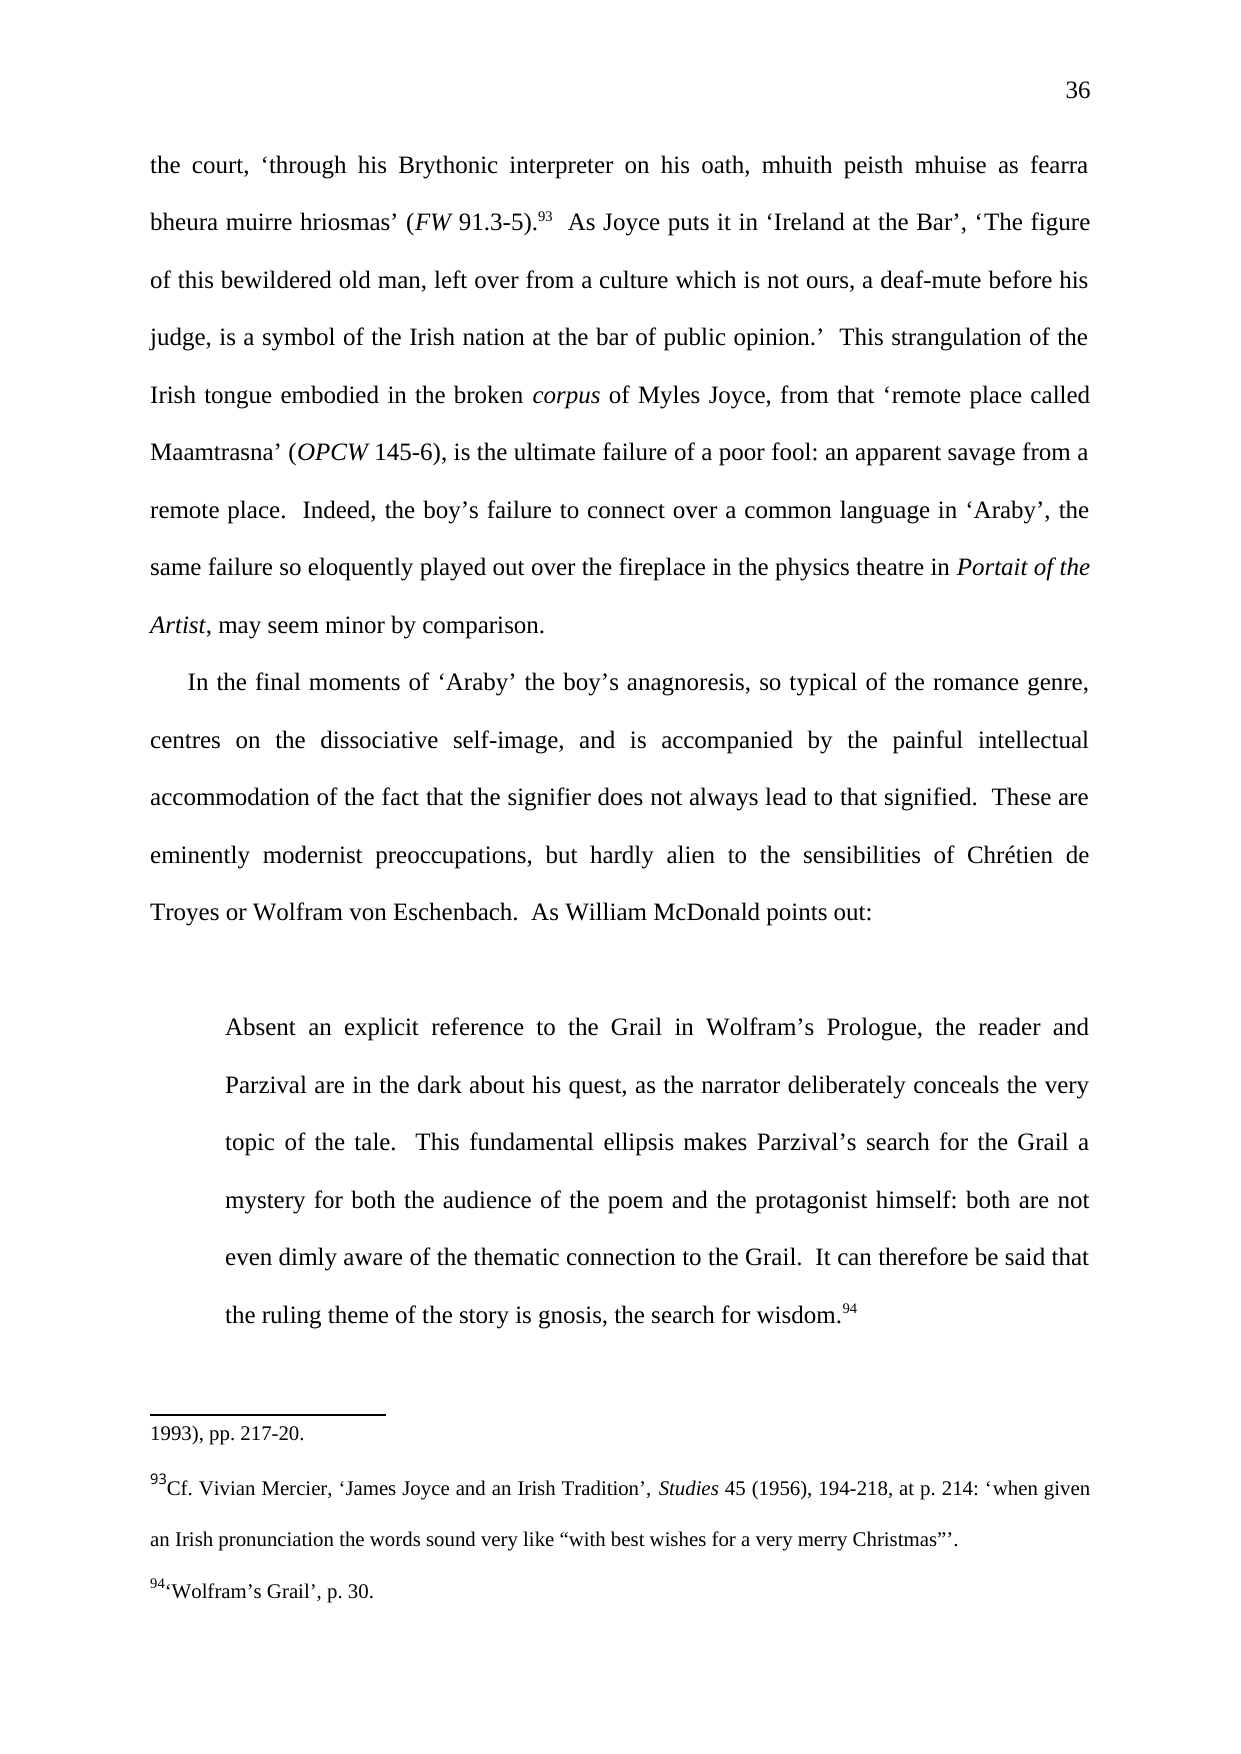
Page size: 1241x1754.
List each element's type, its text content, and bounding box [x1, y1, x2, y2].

text In his pastiche of the infamous trial of Myles Joyce in that of another ‘child of Maam, Festy King’ (FW 85.22-3), Joyce gives us a portrait of another pure fool, undone by the failure of language. Festy King’s mansch of Hiberno-Latin and Béarlaige: the Irish-English hybrid that Douglas Hyde remembers in the Connacht of his youth, recalls the tragic consequences of Myles Joyce’s inability to defend himself in English. This led to his unconscionably botched hanging in Galway Jail so vividly captured in the forensic rhetoric of Timothy Harrington. The death of Myles Joyce became the topic of heated debate in parliament, and reported throughout the English-speaking world. As the drop fell at 8.25 on the morning of 15 December 1882, he continued to address the assembled reporters in Irish, ‘I am going before God. I was not there at all and had not hand or part in it. Lord, forgive them that swore against me.’ Like Harrington, Joyce sees this prematurely aged ‘patriarch’ of a ‘miserable tribe’ (OPCW 145) as a victim of the role of language and power in the legal process. His protestations are recalled in Festy’s ‘methylated’ (FW 85.31-2) recognition of the court, ‘through his Brythonic interpreter on his oath, mhuith peisth mhuise as fearra bheura muirre hriosmas’ (FW 91.3-5). As Joyce puts it in ‘Ireland at the Bar’, ‘The figure of this bewildered old man, left over from a culture which is not ours, a deaf-mute before his judge, is a symbol of the Irish nation at the bar of public opinion.’ This strangulation of the Irish tongue embodied in the broken corpus of Myles Joyce, from that ‘remote place called Maamtrasna’ (OPCW 145-6), is the ultimate failure of a poor fool: an apparent savage from a remote place. Indeed, the boy’s failure to connect over a common language in ‘Araby’, the same failure so eloquently played out over the fireplace in the physics theatre in Portait of the Artist, may seem minor by comparison. [150, 150, 1090, 639]
text Absent an explicit reference to the Grail in Wolfram’s Prologue, the reader and Parzival are in the dark about his quest, as the narrator deliberately conceals the very topic of the tale. This fundamental ellipsis makes Parzival’s search for the Grail a mystery for both the audience of the poem and the protagonist himself: both are not even dimly aware of the thematic connection to the Grail. It can therefore be said that the ruling theme of the story is gnosis, the search for wisdom. [225, 1012, 1090, 1329]
text In the final moments of ‘Araby’ the boy’s anagnoresis, so typical of the romance genre, centres on the dissociative self-image, and is accompanied by the painful intellectual accommodation of the fact that the signifier does not always lead to that signified. These are eminently modernist preoccupations, but hardly alien to the sensibilities of Chrétien de Troyes or Wolfram von Eschenbach. As William McDonald points out: [150, 667, 1090, 926]
